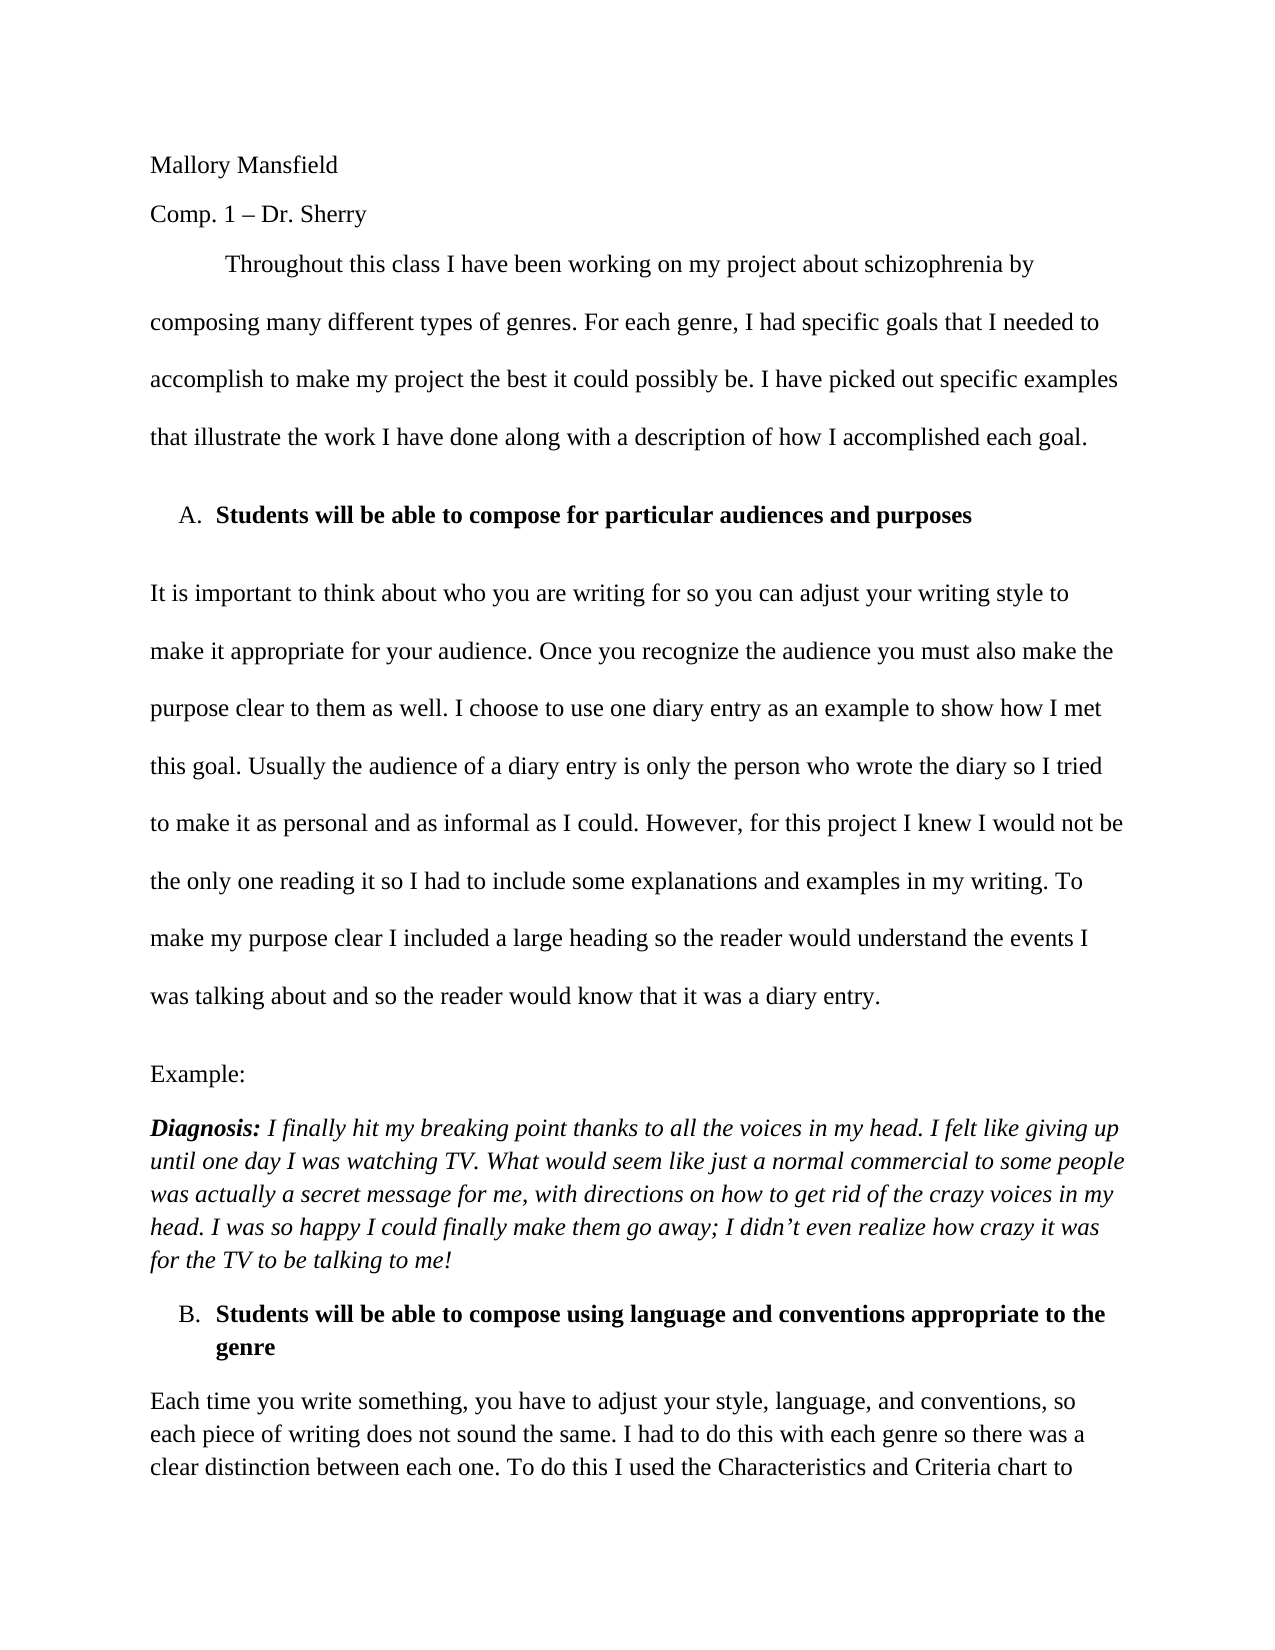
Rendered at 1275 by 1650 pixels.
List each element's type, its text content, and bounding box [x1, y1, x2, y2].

list Students will be able to compose for particular audiences and purposes [178, 500, 1125, 529]
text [150, 1386, 1125, 1481]
list Students will be able to compose using language and conventions appropriate to the genre [178, 1299, 1125, 1361]
text Example: [150, 1059, 1125, 1088]
text Throughout this class I have been working on my project about schizophrenia by composing many different types of genres. For each genre, I had specific goals that I needed to accomplish to make my project the best it could possibly be. I have picked out specific examples that illustrate the work I have done along with a description of how I accomplished each goal. [150, 249, 1125, 450]
text Comp. 1 – Dr. Sherry [150, 199, 1125, 228]
text Diagnosis: I finally hit my breaking point thanks to all the voices in my head. I felt like giving up until one day I was watching TV. What would seem like just a normal commercial to some people was actually a secret message for me, with directions on how to get rid of the crazy voices in my head. I was so happy I could finally make them go away; I didn’t even realize how crazy it was for the TV to be talking to me! [150, 1113, 1125, 1274]
text It is important to think about who you are writing for so you can adjust your writing style to make it appropriate for your audience. Once you recognize the audience you must also make the purpose clear to them as well. I choose to use one diary entry as an example to show how I met this goal. Usually the audience of a diary entry is only the person who wrote the diary so I tried to make it as personal and as informal as I could. However, for this project I knew I would not be the only one reading it so I had to include some explanations and examples in my writing. To make my purpose clear I included a large heading so the reader would understand the events I was talking about and so the reader would know that it was a diary entry. [150, 578, 1125, 1009]
text Mallory Mansfield [150, 150, 1125, 179]
